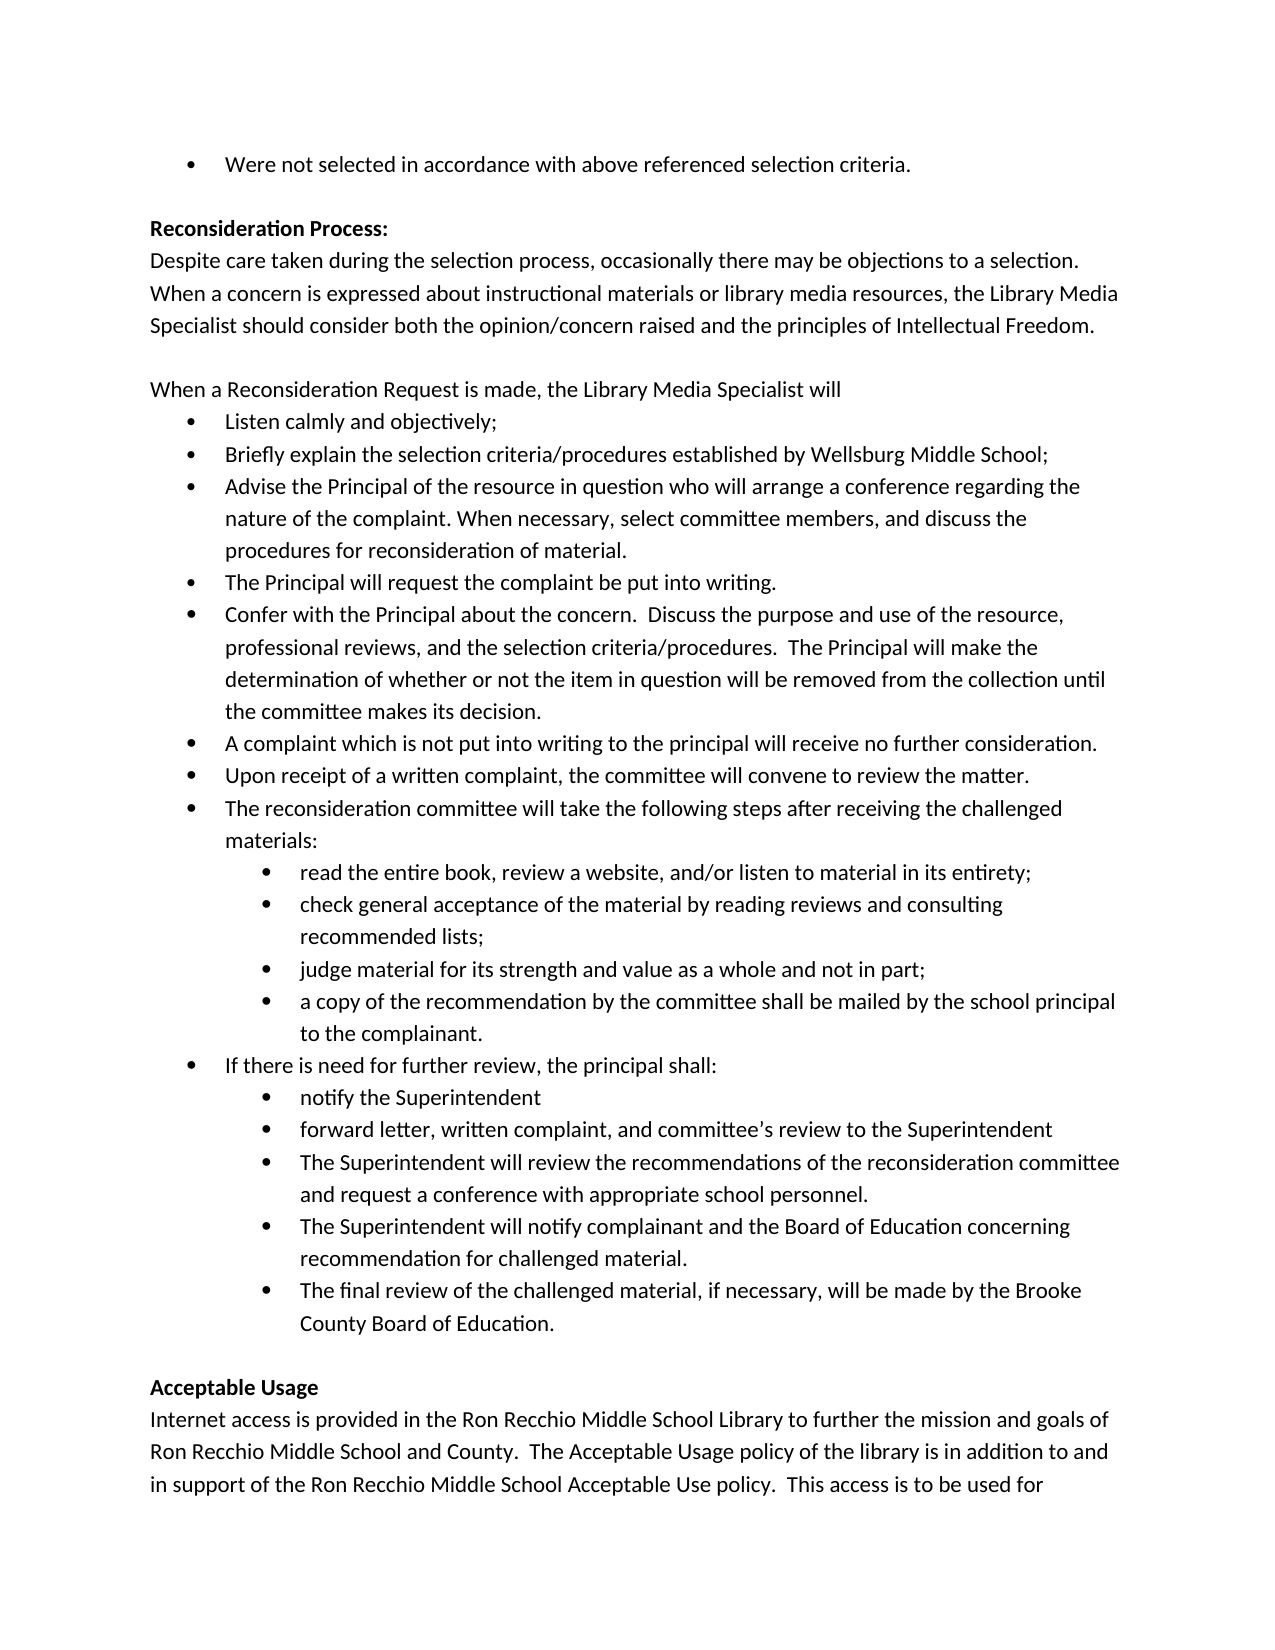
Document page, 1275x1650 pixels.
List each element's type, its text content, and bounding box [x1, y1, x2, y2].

list judge material for its strength and value as a whole and not in part; [262, 955, 1125, 983]
list Were not selected in accordance with above referenced selection criteria. [187, 150, 1125, 178]
text When a Reconsideration Request is made, the Library Media Specialist will [150, 375, 1125, 403]
list The Superintendent will review the recommendations of the reconsideration committee and request a conference with appropriate school personnel. [262, 1148, 1125, 1208]
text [150, 1405, 1125, 1498]
list If there is need for further review, the principal shall: [187, 1051, 1125, 1079]
list Advise the Principal of the resource in question who will arrange a conference regarding the nature of the complaint. When necessary, select committee members, and discuss the procedures for reconsideration of material. [187, 472, 1125, 564]
text Reconsideration Process: [150, 214, 1125, 242]
list check general acceptance of the material by reading reviews and consulting recommended lists; [262, 890, 1125, 951]
list The reconsideration committee will take the following steps after receiving the challenged materials: [187, 794, 1125, 854]
list Upon receipt of a written complaint, the committee will convene to review the matter. [187, 762, 1125, 789]
list Listen calmly and objectively; [187, 407, 1125, 436]
list forward letter, written complaint, and committee’s review to the Superintendent [262, 1116, 1125, 1144]
list The Principal will request the complaint be put into writing. [187, 568, 1125, 596]
list Briefly explain the selection criteria/procedures established by Wellsburg Middle School; [187, 440, 1125, 468]
list A complaint which is not put into writing to the principal will receive no further consideration. [187, 729, 1125, 757]
list Confer with the Principal about the concern. Discuss the purpose and use of the resource, professional reviews, and the selection criteria/procedures. The Principal will make the determination of whether or not the item in question will be removed from the collection until the committee makes its decision. [187, 601, 1125, 725]
text Acceptable Usage [150, 1373, 1125, 1401]
list read the entire book, review a website, and/or listen to material in its entirety; [262, 858, 1125, 886]
list notify the Superintendent [262, 1083, 1125, 1111]
list a copy of the recommendation by the committee shall be mailed by the school principal to the complainant. [262, 987, 1125, 1047]
list The Superintendent will notify complainant and the Board of Education concerning recommendation for challenged material. [262, 1212, 1125, 1272]
text Despite care taken during the selection process, occasionally there may be objections to a selection. When a concern is expressed about instructional materials or library media resources, the Library Media Specialist should consider both the opinion/concern raised and the principles of Intellectual Freedom. [150, 247, 1125, 371]
list The final review of the challenged material, if necessary, will be made by the Brooke County Board of Education. [262, 1277, 1125, 1337]
